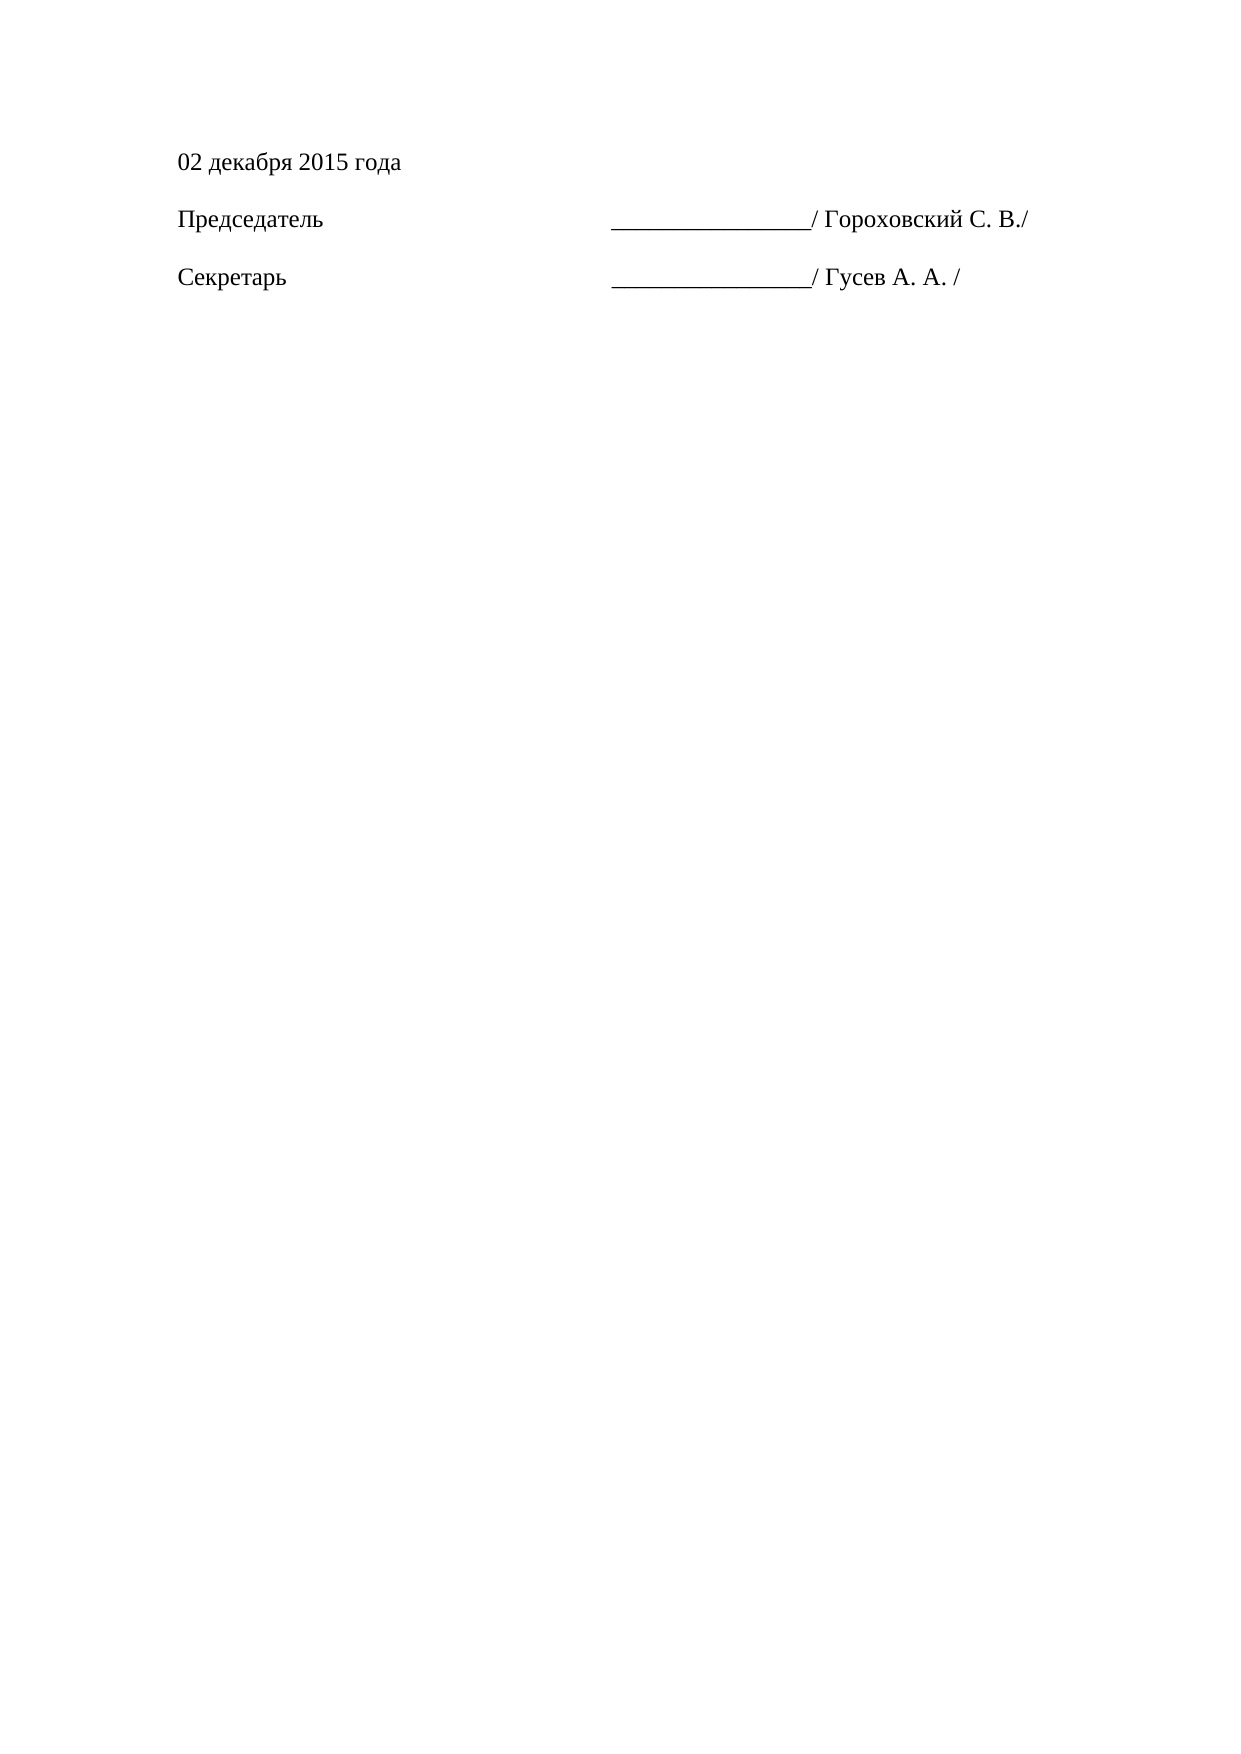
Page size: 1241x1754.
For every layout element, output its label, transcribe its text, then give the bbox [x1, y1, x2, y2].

text Председатель ________________/ Гороховский С. В. / [177, 204, 1152, 233]
text Секретарь ________________/ Гусев А. А. / [177, 262, 1152, 291]
text 02 декабря 2015 года [177, 147, 1152, 176]
